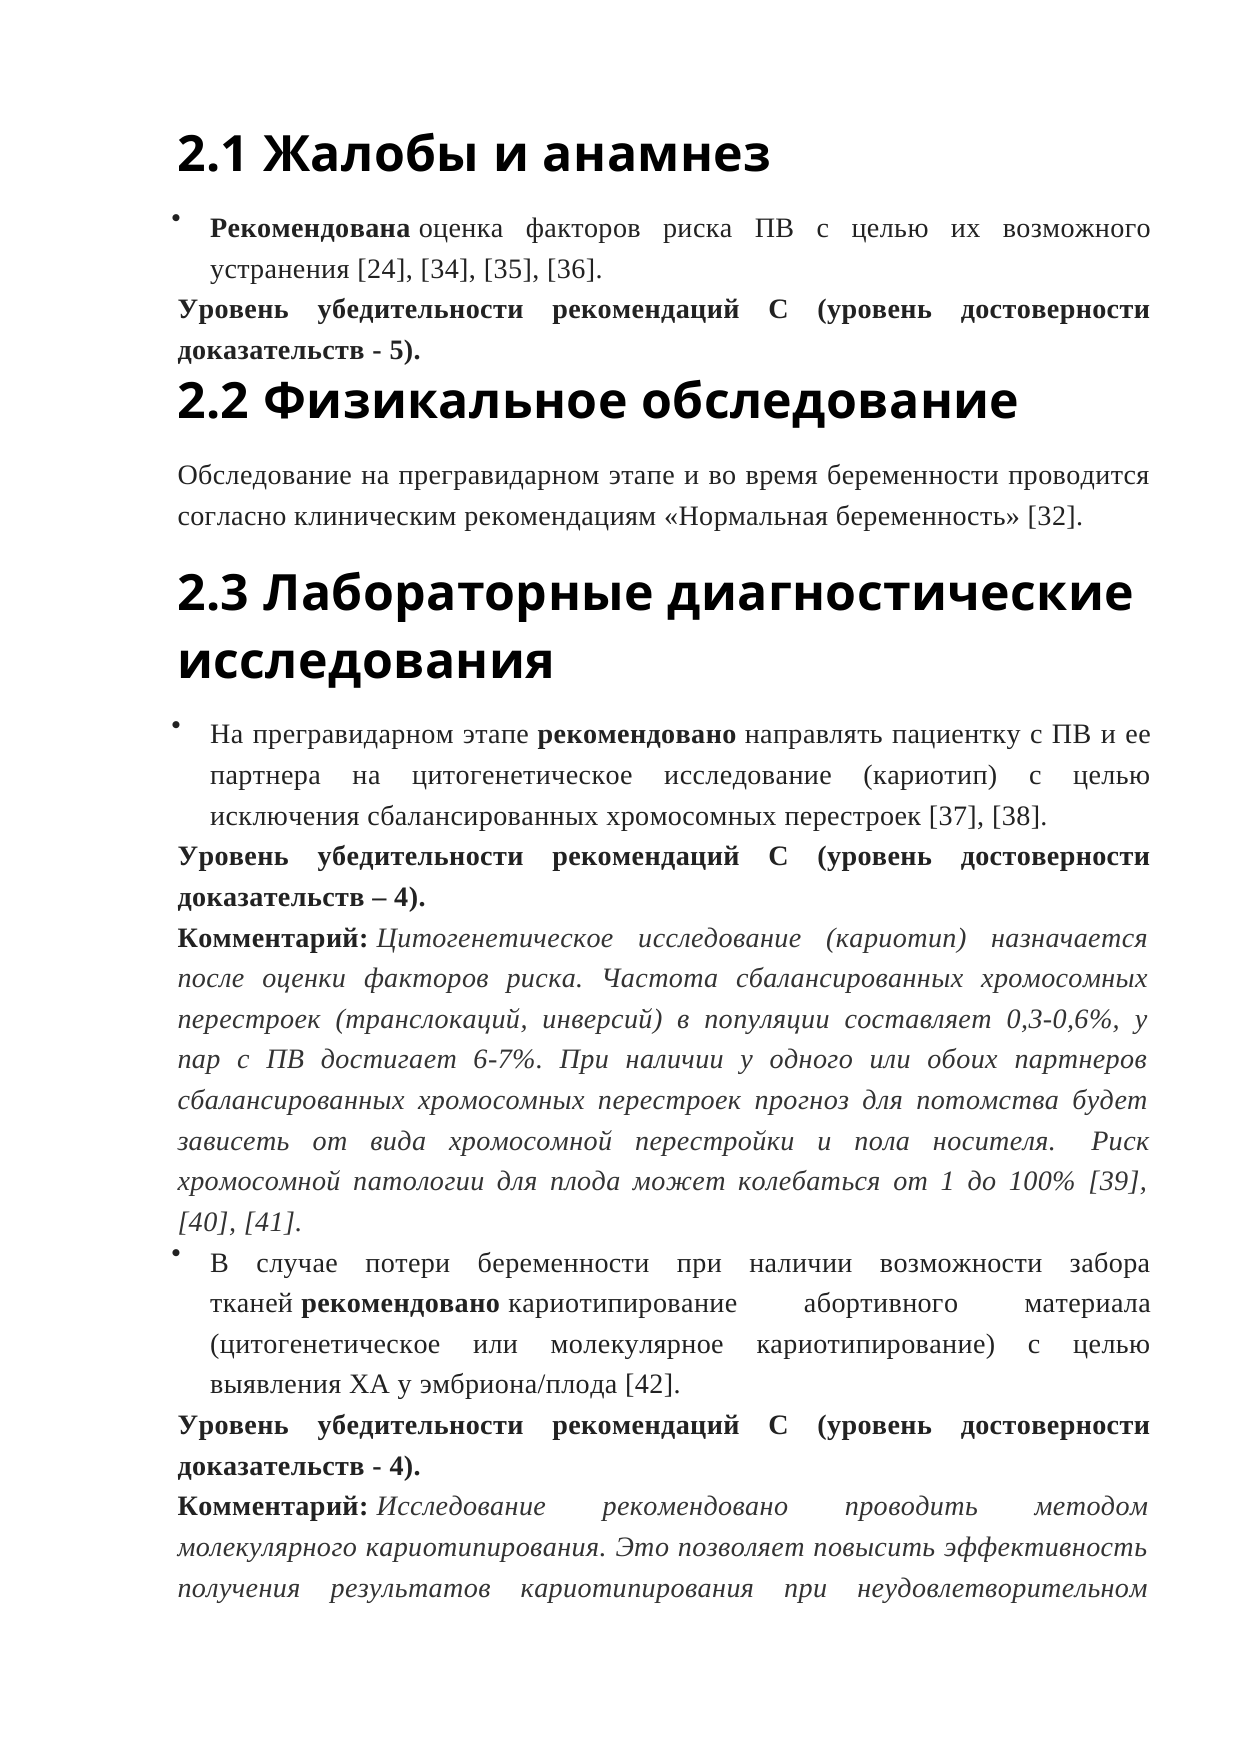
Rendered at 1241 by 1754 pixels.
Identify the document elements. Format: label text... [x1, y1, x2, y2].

text 2.1 Жалобы и анамнез [177, 118, 1152, 186]
text 2.3 Лабораторные диагностические исследования [177, 556, 1152, 693]
text Обследование на прегравидарном этапе и во время беременности проводится согласно клиническим рекомендациям «Нормальная беременность» [32]. [177, 450, 1152, 531]
text Уровень убедительности рекомендаций С (уровень достоверности доказательств - 5). [177, 284, 1152, 365]
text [177, 1481, 1152, 1603]
text 2.2 Физикальное обследование [177, 365, 1152, 433]
list На прегравидарном этапе рекомендовано направлять пациентку с ПВ и ее партнера на цитогенетическое исследование (кариотип) с целью исключения сбалансированных хромосомных перестроек [37], [38]. [172, 709, 1152, 831]
list В случае потери беременности при наличии возможности забора тканей рекомендовано кариотипирование абортивного материала (цитогенетическое или молекулярное кариотипирование) с целью выявления ХА у эмбриона/плода [42]. [172, 1237, 1152, 1400]
list Рекомендована оценка факторов риска ПВ с целью их возможного устранения [24], [34], [35], [36]. [172, 203, 1152, 284]
text Комментарий: Цитогенетическое исследование (кариотип) назначается после оценки факторов риска. Частота сбалансированных хромосомных перестроек (транслокаций, инверсий) в популяции составляет 0,3-0,6%, у пар с ПВ достигает 6-7%. При наличии у одного или обоих партнеров сбалансированных хромосомных перестроек прогноз для потомства будет зависеть от вида хромосомной перестройки и пола носителя. Риск хромосомной патологии для плода может колебаться от 1 до 100% [39], [40], [41]. [177, 912, 1152, 1237]
text Уровень убедительности рекомендаций С (уровень достоверности доказательств – 4). [177, 831, 1152, 912]
text Уровень убедительности рекомендаций С (уровень достоверности доказательств - 4). [177, 1400, 1152, 1481]
